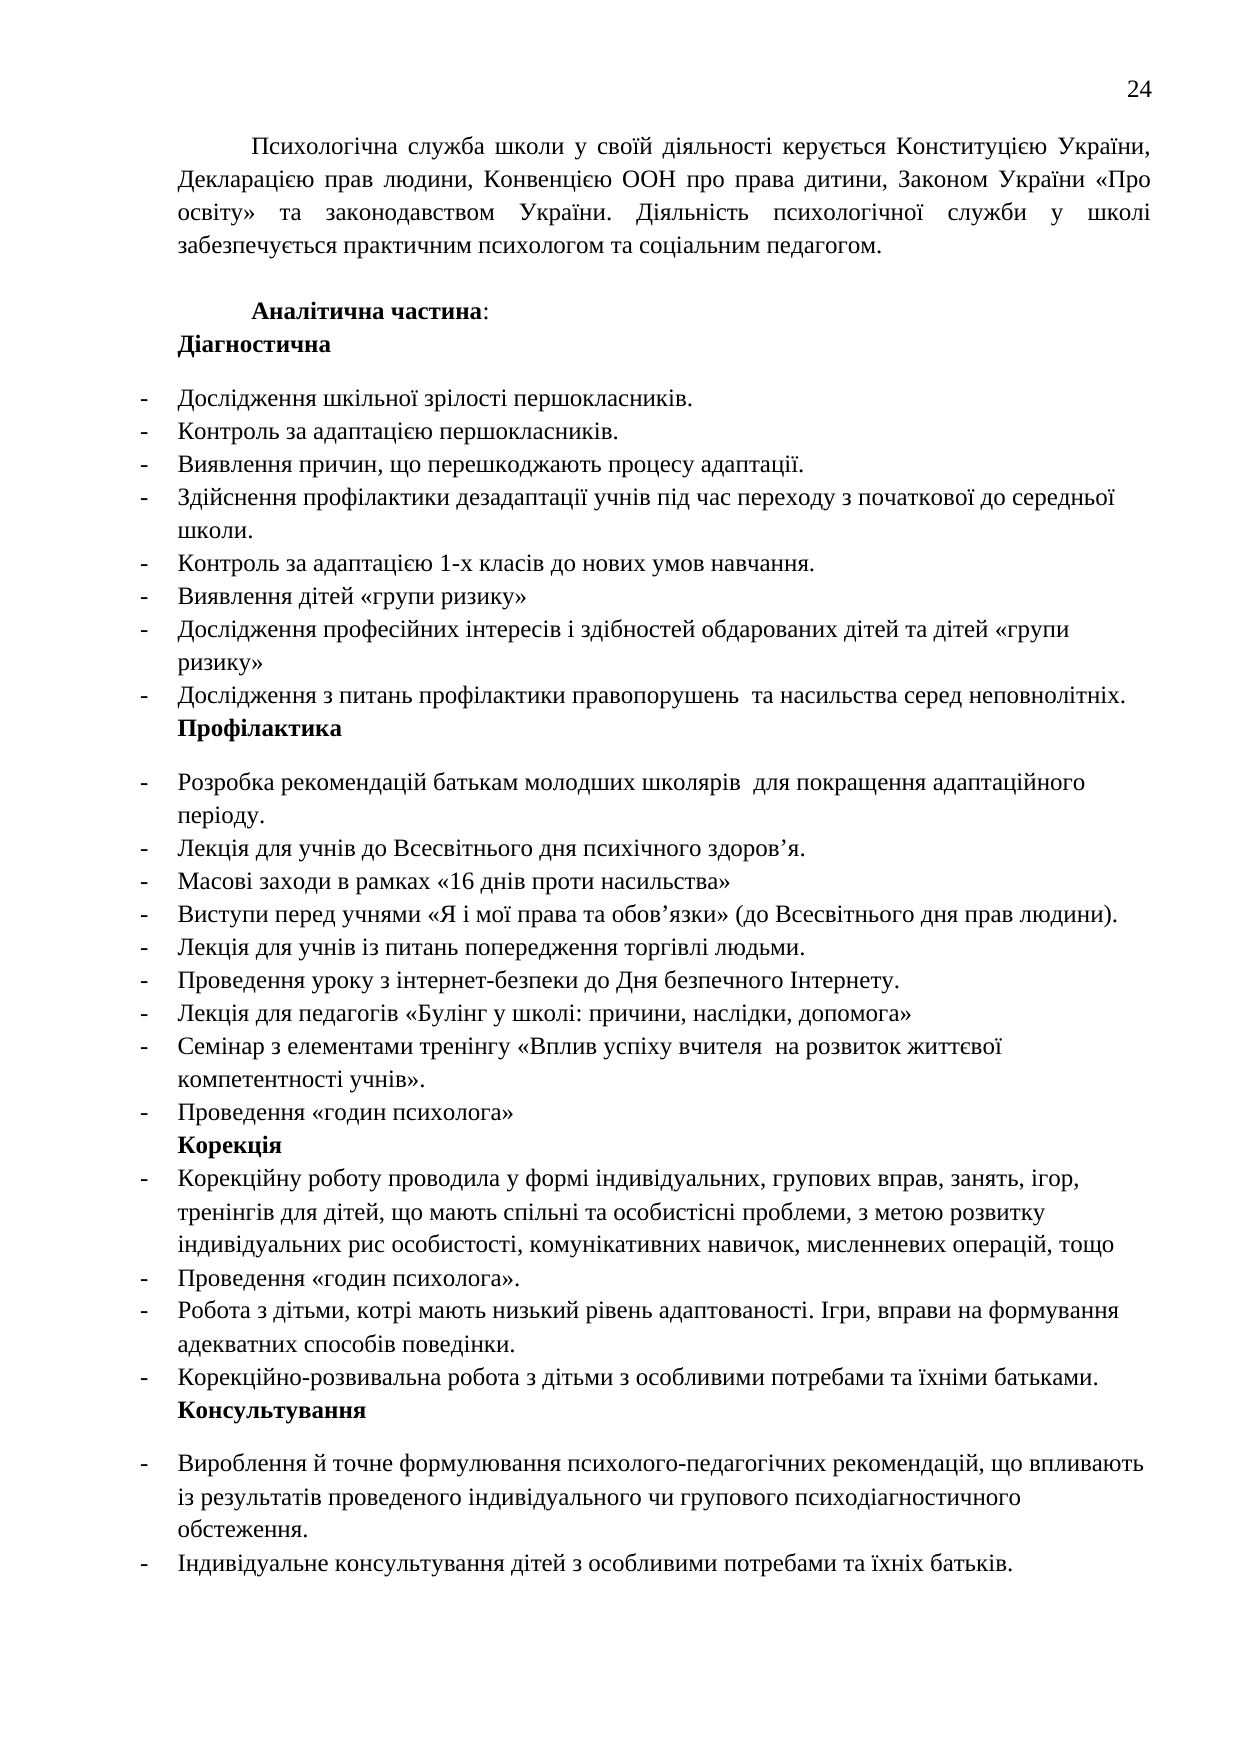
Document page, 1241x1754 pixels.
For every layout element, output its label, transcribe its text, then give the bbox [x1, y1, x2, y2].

list Корекційно-розвивальна робота з дітьми з особливими потребами та їхніми батьками. [140, 1362, 1152, 1390]
list Здійснення профілактики дезадаптації учнів під час переходу з початкової до середньої школи. [140, 482, 1152, 544]
text Діагностична [177, 329, 1152, 358]
list Лекція для учнів до Всесвітнього дня психічного здоров’я. [140, 833, 1152, 862]
text Психологічна служба школи у своїй діяльності керується Конституцією України, Декларацією прав людини, Конвенцією ООН про права дитини, Законом України «Про освіту» та законодавством України. Діяльність психологічної служби у школі забезпечується практичним психологом та соціальним педагогом. [177, 131, 1152, 259]
list Проведення «годин психолога» [140, 1097, 1152, 1126]
list Дослідження професійних інтересів і здібностей обдарованих дітей та дітей «групи ризику» [140, 614, 1152, 676]
list Виявлення причин, що перешкоджають процесу адаптації. [140, 449, 1152, 478]
list Виступи перед учнями «Я і мої права та обов’язки» (до Всесвітнього дня прав людини). [140, 899, 1152, 928]
list Розробка рекомендацій батькам молодших школярів для покращення адаптаційного періоду. [140, 767, 1152, 829]
list Виявлення дітей «групи ризику» [140, 581, 1152, 610]
list Лекція для учнів із питань попередження торгівлі людьми. [140, 932, 1152, 961]
list Контроль за адаптацією 1-х класів до нових умов навчання. [140, 548, 1152, 577]
list Лекція для педагогів «Булінг у школі: причини, наслідки, допомога» [140, 998, 1152, 1027]
text Консультування [177, 1395, 1152, 1423]
list Масові заходи в рамках «16 днів проти насильства» [140, 866, 1152, 895]
list Робота з дітьми, котрі мають низький рівень адаптованості. Ігри, вправи на формування адекватних способів поведінки. [140, 1296, 1152, 1357]
list Семінар з елементами тренінгу «Вплив успіху вчителя на розвиток життєвої компетентності учнів». [140, 1031, 1152, 1093]
list Проведення «годин психолога». [140, 1263, 1152, 1291]
text Профілактика [177, 713, 1152, 742]
list Індивідуальне консультування дітей з особливими потребами та їхніх батьків. [140, 1548, 1152, 1576]
text Аналітична частина: [177, 296, 1152, 325]
list Корекція [177, 1131, 1152, 1159]
list Корекційну роботу проводила у формі індивідуальних, групових вправ, занять, ігор, тренінгів для дітей, що мають спільні та особистісні проблеми, з метою розвитку індивідуальних рис особистості, комунікативних навичок, мисленневих операцій, тощо [140, 1163, 1152, 1258]
list Контроль за адаптацією першокласників. [140, 416, 1152, 445]
list Дослідження з питань профілактики правопорушень та насильства серед неповнолітніх. [140, 680, 1152, 709]
list Вироблення й точне формулювання психолого-педагогічних рекомендацій, що впливають із результатів проведеного індивідуального чи групового психодіагностичного обстеження. [140, 1448, 1152, 1543]
list Дослідження шкільної зрілості першокласників. [140, 383, 1152, 412]
list Проведення уроку з інтернет-безпеки до Дня безпечного Інтернету. [140, 965, 1152, 994]
